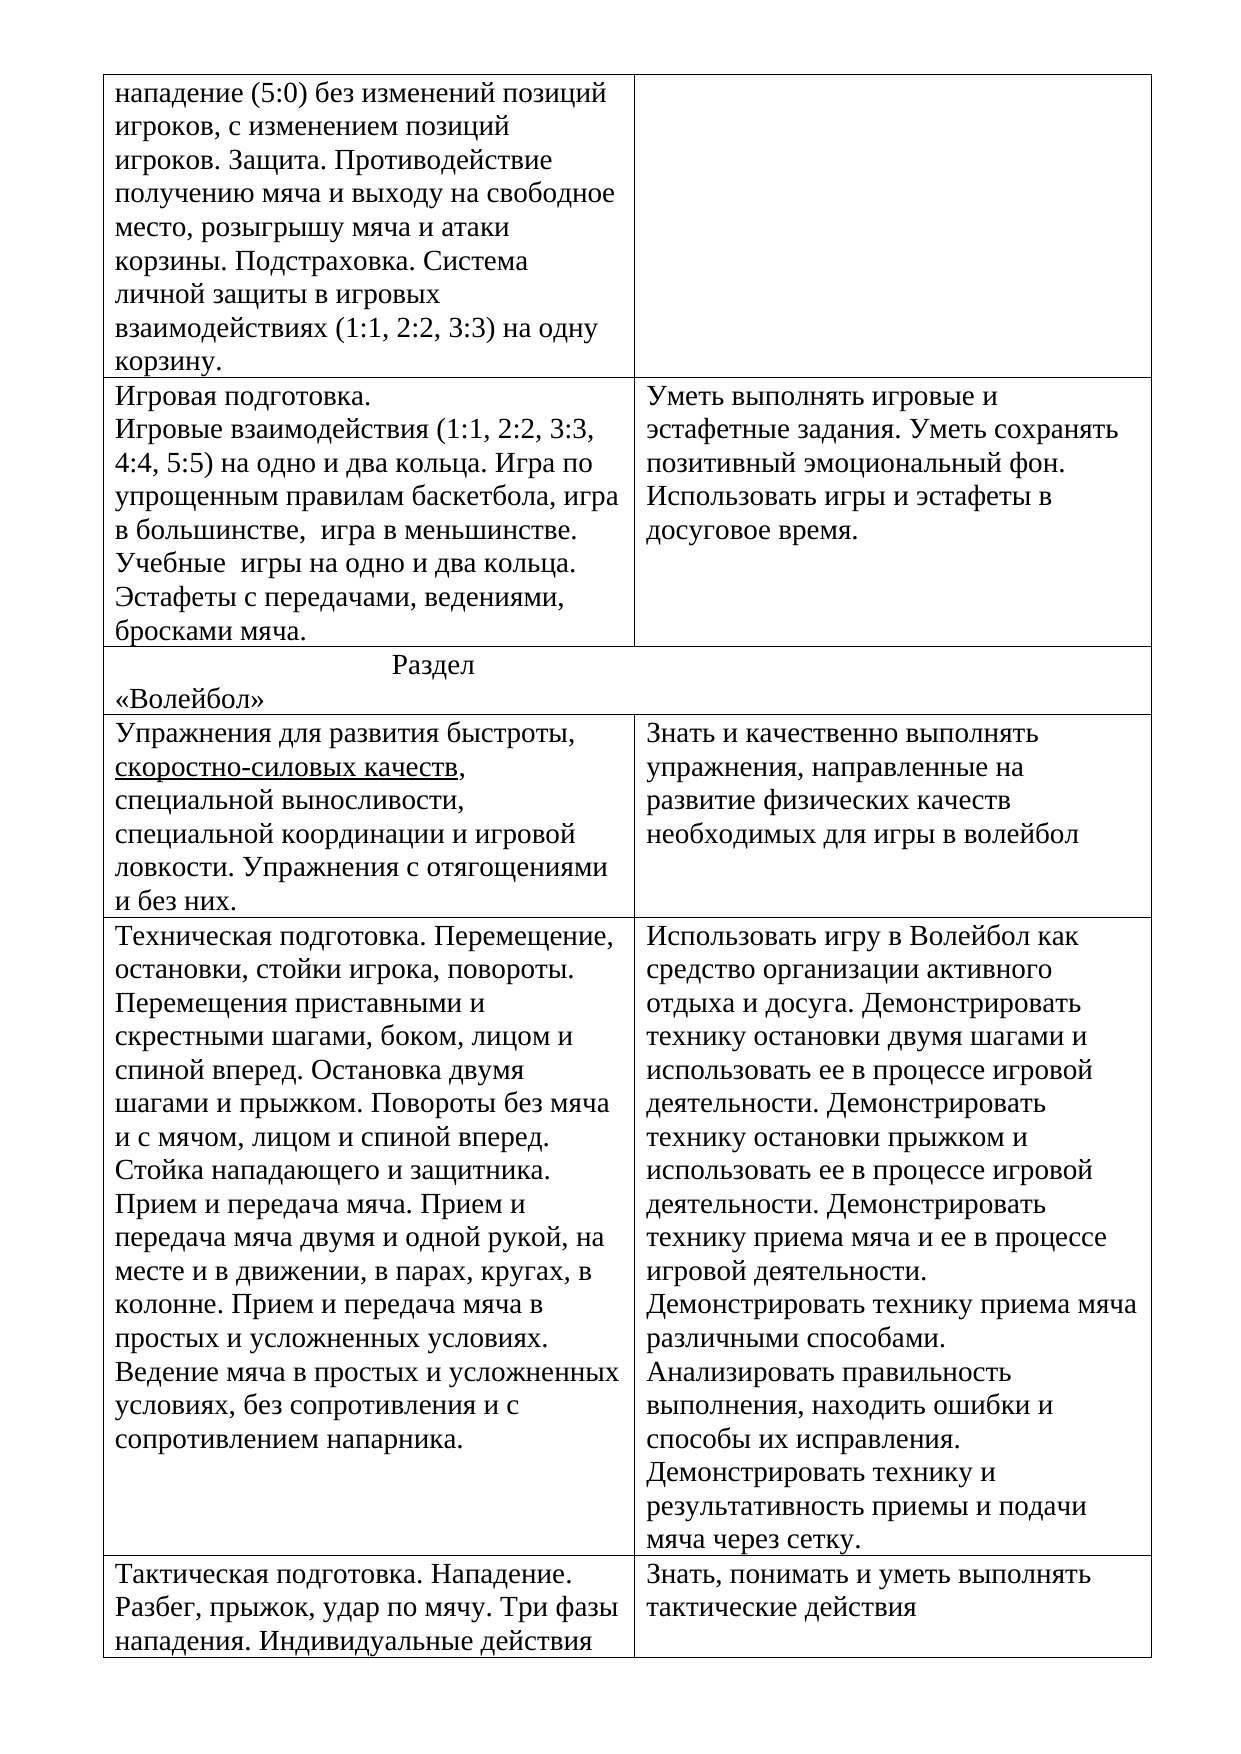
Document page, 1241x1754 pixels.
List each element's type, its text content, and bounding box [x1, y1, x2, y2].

table_cell Техническая подготовка. Перемещение, остановки, стойки игрока, повороты. Перемещения приставными и скрестными шагами, боком, лицом и спиной вперед. Остановка двумя шагами и прыжком. Повороты без мяча и с мячом, лицом и спиной вперед. Стойка нападающего и защитника. Прием и передача мяча. Прием и передача мяча двумя и одной рукой, на месте и в движении, в парах, кругах, в колонне. Прием и передача мяча в простых и усложненных условиях. Ведение мяча в простых и усложненных условиях, без сопротивления и с сопротивлением напарника. [104, 918, 634, 1555]
table_cell Раздел «Волейбол» [104, 647, 635, 714]
table_cell Игровая подготовка. Игровые взаимодействия (1:1, 2:2, 3:3, 4:4, 5:5) на одно и два кольца. Игра по упрощенным правилам баскетбола, игра в большинстве, игра в меньшинстве. Учебные игры на одно и два кольца. Эстафеты с передачами, ведениями, бросками мяча. [104, 378, 634, 646]
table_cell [104, 75, 634, 377]
table_cell Уметь выполнять игровые и эстафетные задания. Уметь сохранять позитивный эмоциональный фон. Использовать игры и эстафеты в досуговое время. [635, 378, 1151, 646]
table_cell Использовать игру в Волейбол как средство организации активного отдыха и досуга. Демонстрировать технику остановки двумя шагами и использовать ее в процессе игровой деятельности. Демонстрировать технику остановки прыжком и использовать ее в процессе игровой деятельности. Демонстрировать технику приема мяча и ее в процессе игровой деятельности. Демонстрировать технику приема мяча различными способами. Анализировать правильность выполнения, находить ошибки и способы их исправления. Демонстрировать технику и результативность приемы и подачи мяча через сетку. [635, 918, 1151, 1555]
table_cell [635, 1556, 1151, 1657]
table_cell Знать и качественно выполнять упражнения, направленные на развитие физических качеств необходимых для игры в волейбол [635, 715, 1151, 917]
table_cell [635, 75, 1151, 377]
table_cell Упражнения для развития быстроты, скоростно-силовых качеств, специальной выносливости, специальной координации и игровой ловкости. Упражнения с отягощениями и без них. [104, 715, 634, 917]
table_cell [104, 1556, 634, 1657]
table_cell [635, 647, 1151, 714]
